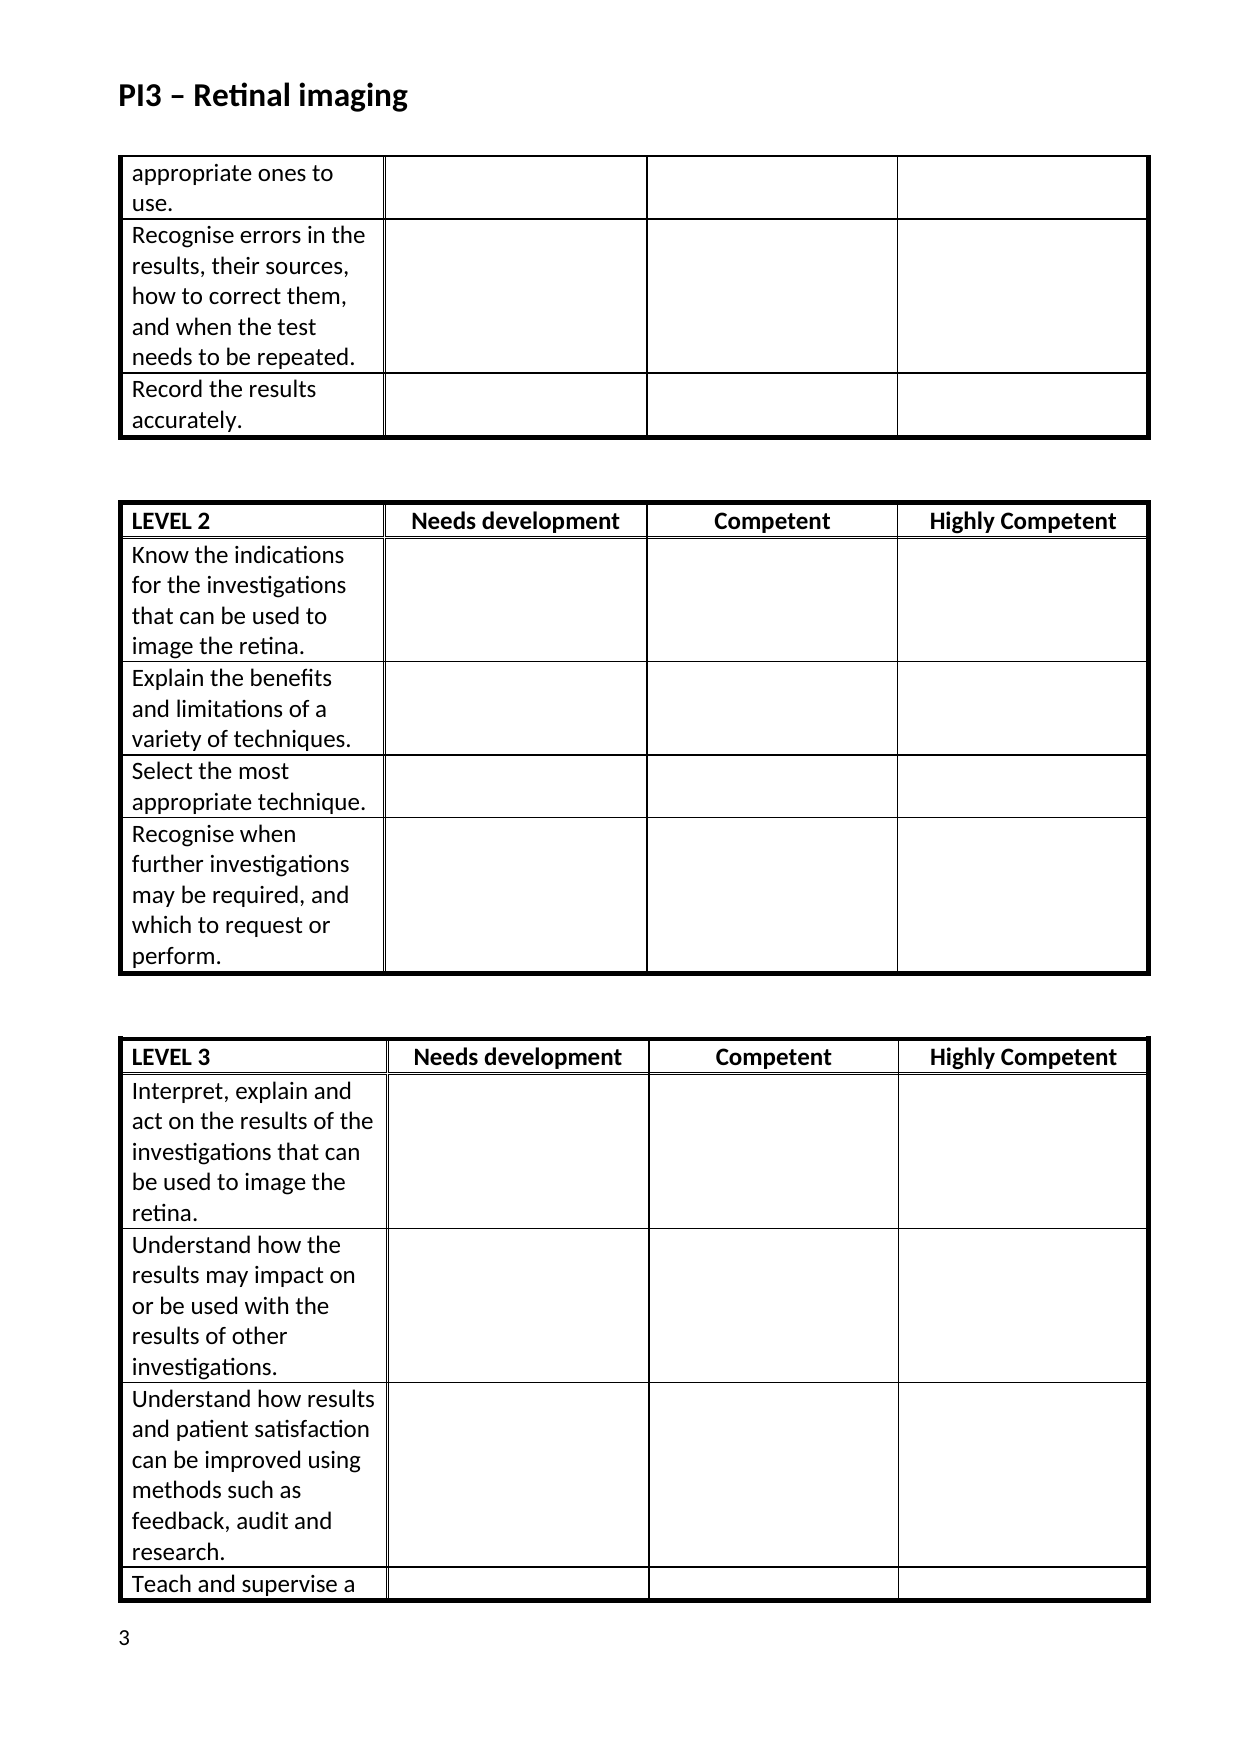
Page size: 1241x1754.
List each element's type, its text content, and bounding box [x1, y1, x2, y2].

table_cell [648, 539, 897, 661]
table_header Needs development [386, 505, 646, 536]
table_cell Know the indications for the investigations that can be used to image the retina. [123, 539, 383, 661]
table_cell [650, 1568, 898, 1598]
table_cell [898, 539, 1146, 661]
table_cell [648, 374, 897, 435]
table_header Competent [650, 1041, 898, 1072]
table_cell Record the results accurately. [123, 374, 383, 435]
table_cell [386, 220, 646, 372]
table_cell [899, 1075, 1146, 1227]
table_cell [648, 220, 897, 372]
table_cell [389, 1568, 648, 1598]
table_header Highly Competent [898, 505, 1146, 536]
table_cell [898, 220, 1146, 372]
table_cell [389, 1229, 648, 1382]
table_header Competent [648, 505, 897, 536]
table_cell Select the most appropriate technique. [123, 756, 383, 817]
table_cell [389, 1383, 648, 1566]
table_cell [899, 1229, 1146, 1382]
table_cell [386, 374, 646, 435]
table_cell [648, 756, 897, 817]
table_cell [898, 818, 1146, 971]
table_cell Understand how results and patient satisfaction can be improved using methods such as feedback, audit and research. [123, 1383, 386, 1566]
table_cell [898, 374, 1146, 435]
table_cell Understand how the results may impact on or be used with the results of other investigations. [123, 1229, 386, 1382]
table_cell [898, 662, 1146, 754]
table_header LEVEL 3 [123, 1041, 386, 1072]
table_cell Interpret, explain and act on the results of the investigations that can be used to image the retina. [123, 1075, 386, 1227]
table_cell [650, 1383, 898, 1566]
table_cell [650, 1075, 898, 1227]
table_cell [650, 1229, 898, 1382]
table_cell [898, 756, 1146, 817]
table_cell Explain the benefits and limitations of a variety of techniques. [123, 662, 383, 754]
table_cell [899, 1568, 1146, 1598]
table_cell [389, 1075, 648, 1227]
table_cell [123, 157, 383, 218]
table_cell [648, 818, 897, 971]
table_cell [648, 157, 897, 218]
table_header LEVEL 2 [123, 505, 383, 536]
table_header Needs development [389, 1041, 648, 1072]
table_cell [898, 157, 1146, 218]
table_cell [899, 1383, 1146, 1566]
table_cell Recognise when further investigations may be required, and which to request or perform. [123, 818, 383, 971]
table_cell [386, 539, 646, 661]
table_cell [123, 1568, 386, 1598]
table_cell Recognise errors in the results, their sources, how to correct them, and when the test needs to be repeated. [123, 220, 383, 372]
table_cell [386, 756, 646, 817]
table_cell [648, 662, 897, 754]
table_cell [386, 662, 646, 754]
table_header Highly Competent [899, 1041, 1146, 1072]
table_cell [386, 157, 646, 218]
table_cell [386, 818, 646, 971]
